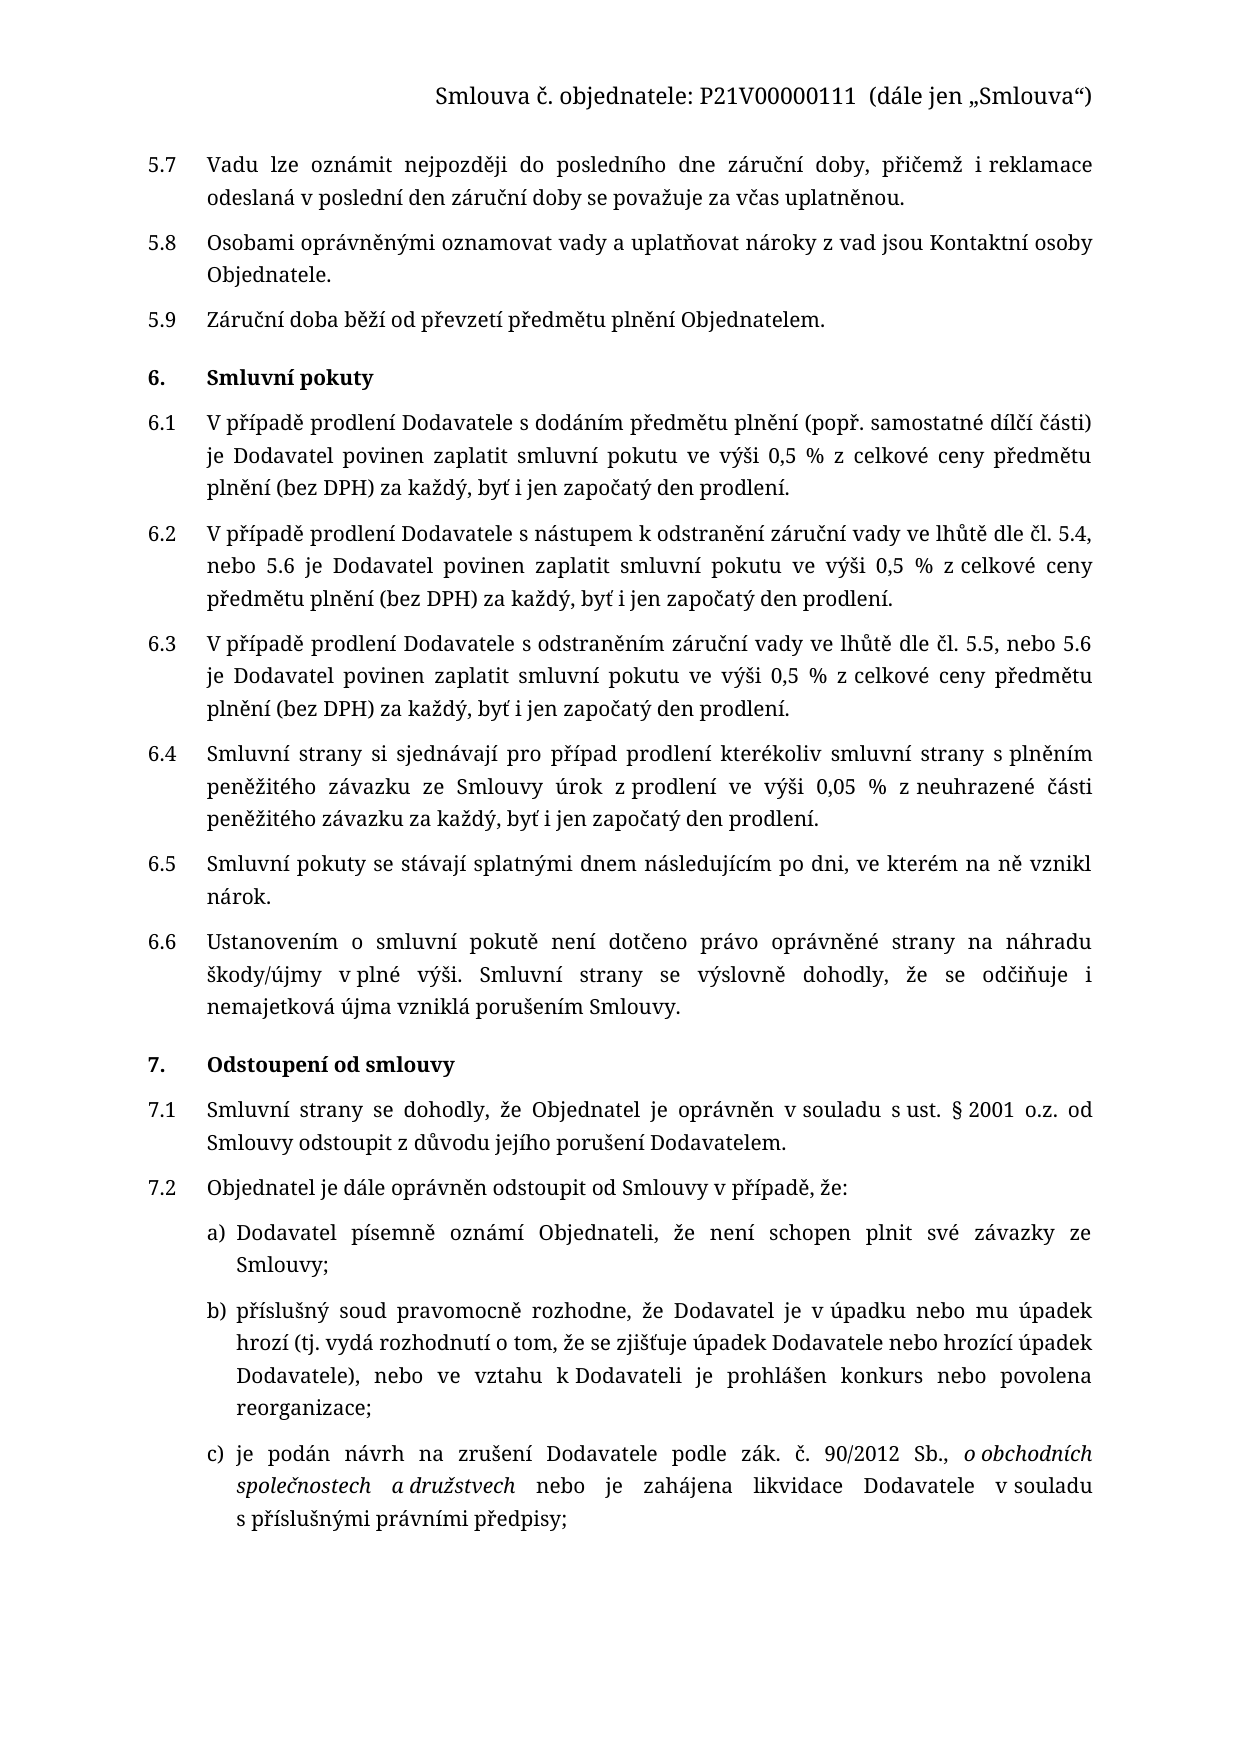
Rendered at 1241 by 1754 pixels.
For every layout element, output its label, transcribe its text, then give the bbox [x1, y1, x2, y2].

list Osobami oprávněnými oznamovat vady a uplatňovat nároky z vad jsou Kontaktní osoby Objednatele. [148, 228, 1093, 289]
list Smluvní pokuty se stávají splatnými dnem následujícím po dni, ve kterém na ně vznikl nárok. [148, 849, 1093, 911]
list je podán návrh na zrušení Dodavatele podle zák. č. 90/2012 Sb., o obchodních společnostech a družstvech nebo je zahájena likvidace Dodavatele v souladu s příslušnými právními předpisy; [207, 1439, 1093, 1532]
list V případě prodlení Dodavatele s nástupem k odstranění záruční vady ve lhůtě dle čl. 5.4, nebo 5.6 je Dodavatel povinen zaplatit smluvní pokutu ve výši 0,5 % z celkové ceny předmětu plnění (bez DPH) za každý, byť i jen započatý den prodlení. [148, 519, 1093, 612]
list Dodavatel písemně oznámí Objednateli, že není schopen plnit své závazky ze Smlouvy; [207, 1218, 1093, 1279]
list Smluvní pokuty [148, 363, 1093, 392]
list Smluvní strany si sjednávají pro případ prodlení kterékoliv smluvní strany s plněním peněžitého závazku ze Smlouvy úrok z prodlení ve výši 0,05 % z neuhrazené části peněžitého závazku za každý, byť i jen započatý den prodlení. [148, 739, 1093, 833]
list V případě prodlení Dodavatele s odstraněním záruční vady ve lhůtě dle čl. 5.5, nebo 5.6 je Dodavatel povinen zaplatit smluvní pokutu ve výši 0,5 % z celkové ceny předmětu plnění (bez DPH) za každý, byť i jen započatý den prodlení. [148, 629, 1093, 723]
list Smluvní strany se dohodly, že Objednatel je oprávněn v souladu s ust. § 2001 o.z. od Smlouvy odstoupit z důvodu jejího porušení Dodavatelem. [148, 1095, 1093, 1156]
list Vadu lze oznámit nejpozději do posledního dne záruční doby, přičemž i reklamace odeslaná v poslední den záruční doby se považuje za včas uplatněnou. [148, 150, 1093, 211]
list V případě prodlení Dodavatele s dodáním předmětu plnění (popř. samostatné dílčí části) je Dodavatel povinen zaplatit smluvní pokutu ve výši 0,5 % z celkové ceny předmětu plnění (bez DPH) za každý, byť i jen započatý den prodlení. [148, 408, 1093, 502]
list Objednatel je dále oprávněn odstoupit od Smlouvy v případě, že: [148, 1173, 1093, 1201]
list Záruční doba běží od převzetí předmětu plnění Objednatelem. [148, 306, 1093, 334]
list příslušný soud pravomocně rozhodne, že Dodavatel je v úpadku nebo mu úpadek hrozí (tj. vydá rozhodnutí o tom, že se zjišťuje úpadek Dodavatele nebo hrozící úpadek Dodavatele), nebo ve vztahu k Dodavateli je prohlášen konkurs nebo povolena reorganizace; [207, 1296, 1093, 1422]
list Odstoupení od smlouvy [148, 1050, 1093, 1078]
list Ustanovením o smluvní pokutě není dotčeno právo oprávněné strany na náhradu škody/újmy v plné výši. Smluvní strany se výslovně dohodly, že se odčiňuje i nemajetková újma vzniklá porušením Smlouvy. [148, 927, 1093, 1021]
